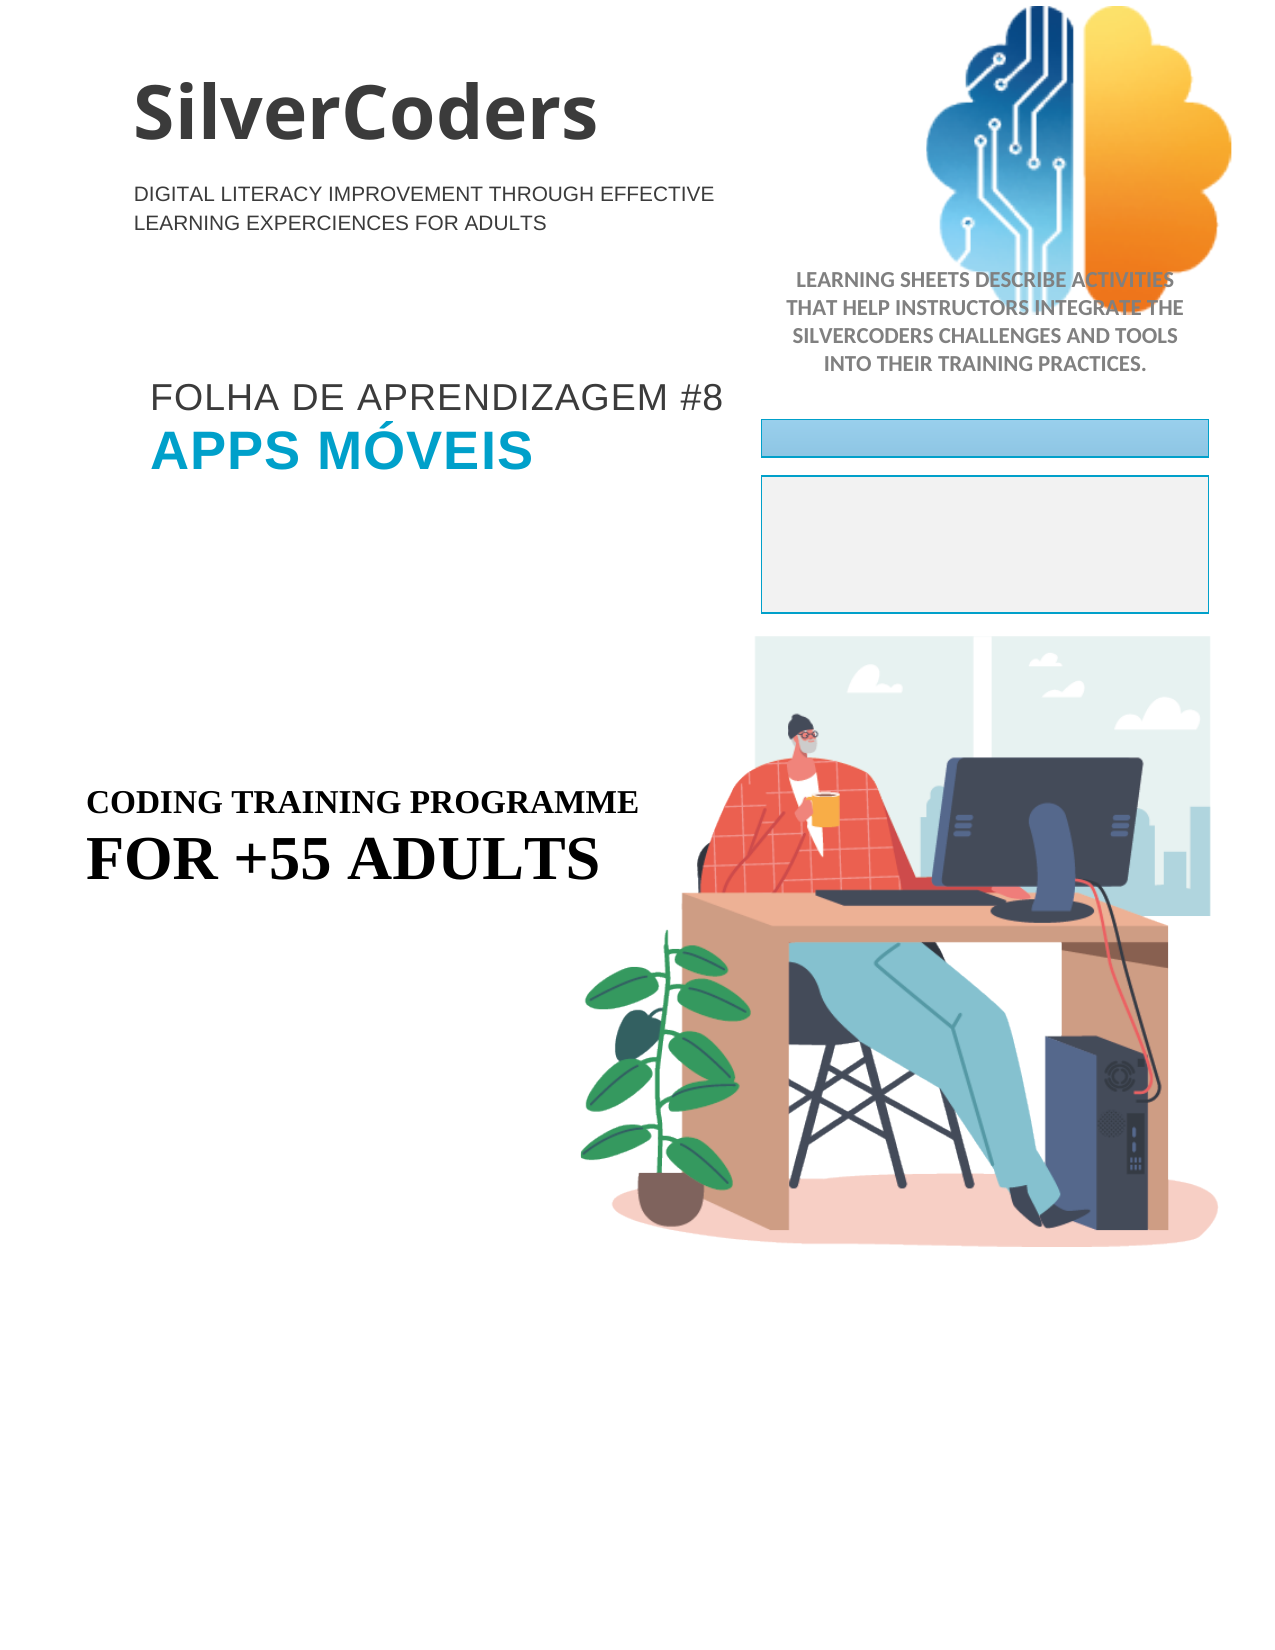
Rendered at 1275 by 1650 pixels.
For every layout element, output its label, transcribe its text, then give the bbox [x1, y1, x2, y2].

picture [993, 302, 1001, 313]
subtitle folha de aprendizagem #8 APPS móveis [150, 375, 1125, 481]
picture [580, 862, 590, 877]
picture [580, 636, 1219, 1247]
picture [1044, 306, 1051, 315]
picture [926, 6, 1232, 315]
